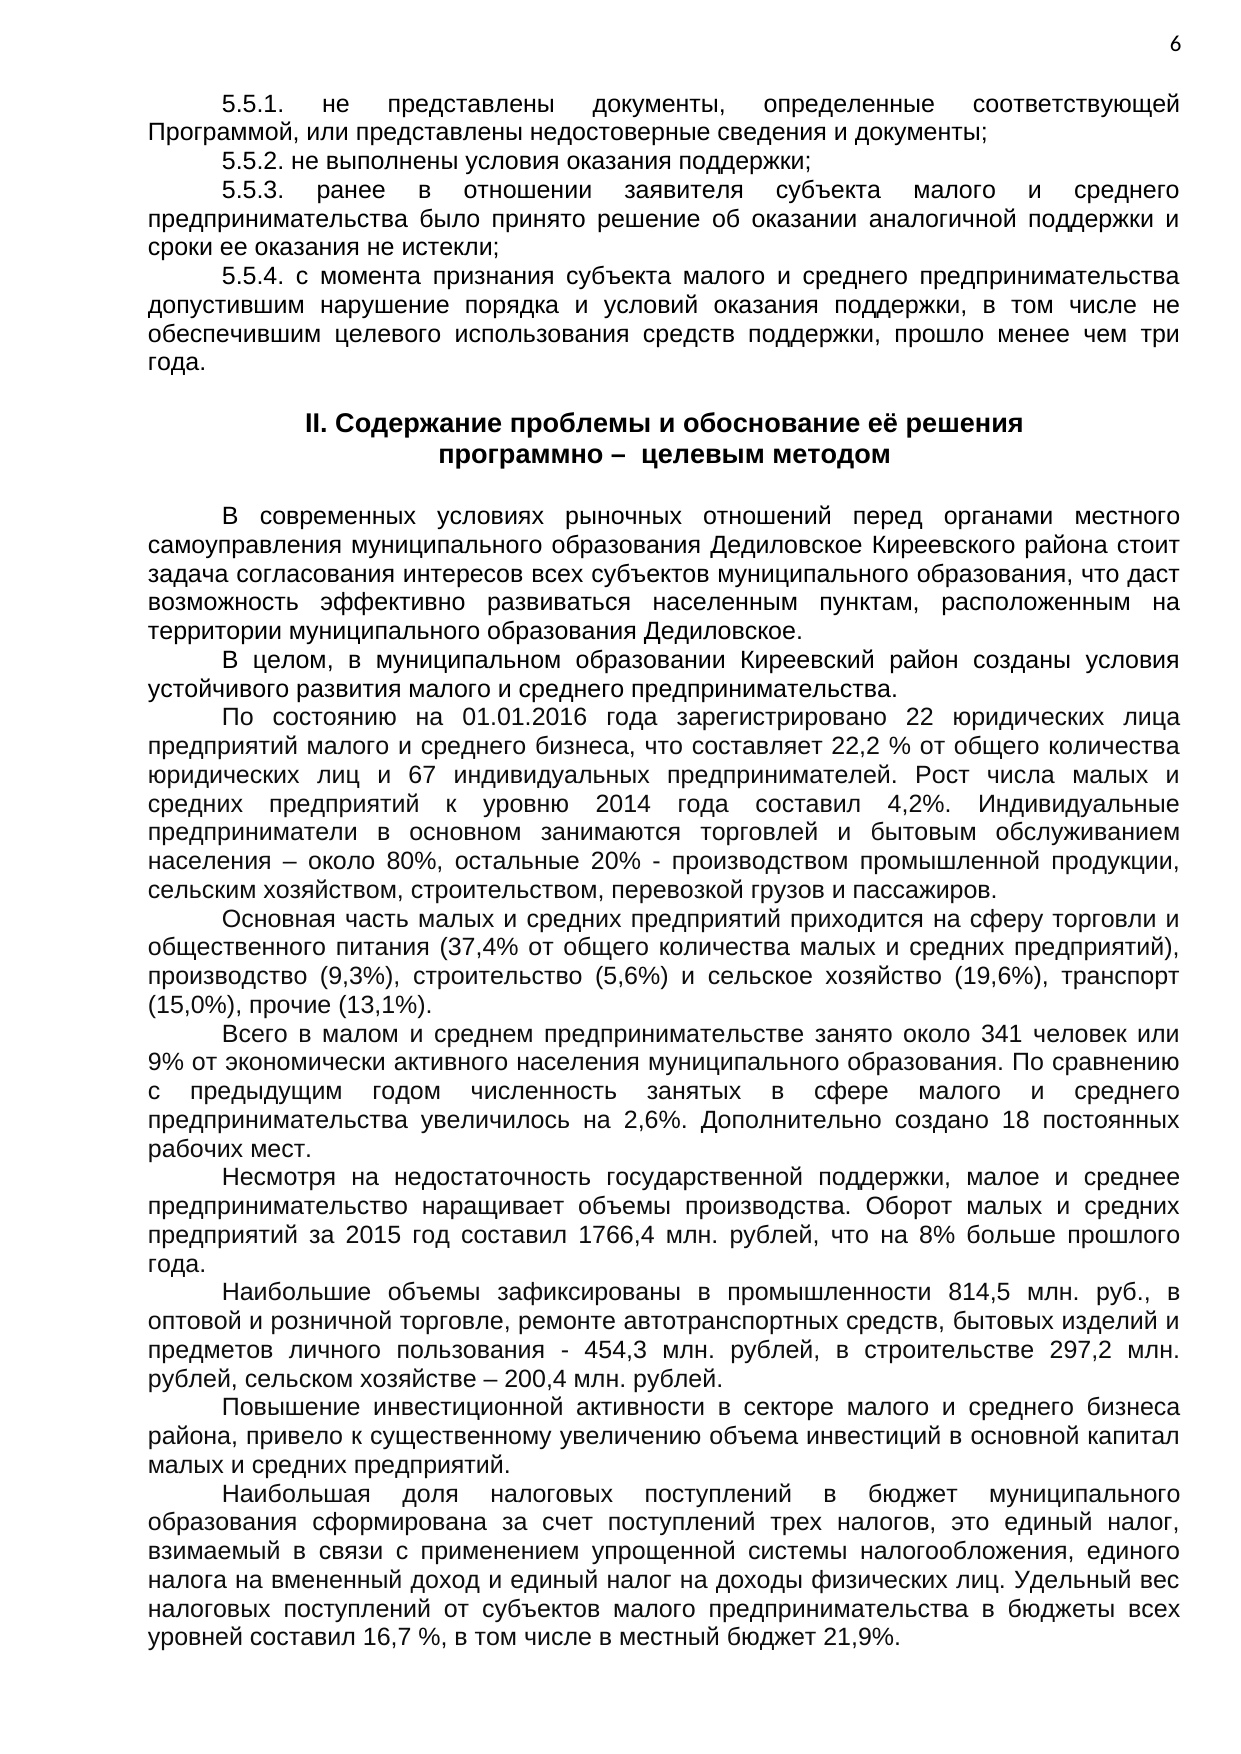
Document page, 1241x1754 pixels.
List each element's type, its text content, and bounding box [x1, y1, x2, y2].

text Повышение инвестиционной активности в секторе малого и среднего бизнеса района, привело к существенному увеличению объема инвестиций в основной капитал малых и средних предприятий. [148, 1392, 1181, 1478]
text Всего в малом и среднем предпринимательстве занято около 341 человек или 9% от экономически активного населения муниципального образования. По сравнению с предыдущим годом численность занятых в сфере малого и среднего предпринимательства увеличилось на 2,6%. Дополнительно создано 18 постоянных рабочих мест. [148, 1018, 1181, 1162]
text Наибольшая доля налоговых поступлений в бюджет муниципального образования сформирована за счет поступлений трех налогов, это единый налог, взимаемый в связи с применением упрощенной системы налогообложения, единого налога на вмененный доход и единый налог на доходы физических лиц. Удельный вес налоговых поступлений от субъектов малого предпринимательства в бюджеты всех уровней составил 16,7 %, в том числе в местный бюджет 21,9%. [148, 1478, 1181, 1651]
text Основная часть малых и средних предприятий приходится на сферу торговли и общественного питания (37,4% от общего количества малых и средних предприятий), производство (9,3%), строительство (5,6%) и сельское хозяйство (19,6%), транспорт (15,0%), прочие (13,1%). [148, 903, 1181, 1018]
text программно – целевым методом [148, 438, 1181, 470]
text 5.5.4. с момента признания субъекта малого и среднего предпринимательства допустившим нарушение порядка и условий оказания поддержки, в том числе не обеспечившим целевого использования средств поддержки, прошло менее чем три года. [148, 261, 1181, 376]
text В современных условиях рыночных отношений перед органами местного самоуправления муниципального образования Дедиловское Киреевского района стоит задача согласования интересов всех субъектов муниципального образования, что даст возможность эффективно развиваться населенным пунктам, расположенным на территории муниципального образования Дедиловское. [148, 501, 1181, 645]
text Несмотря на недостаточность государственной поддержки, малое и среднее предпринимательство наращивает объемы производства. Оборот малых и средних предприятий за 2015 год составил 1766,4 млн. рублей, что на 8% больше прошлого года. [148, 1162, 1181, 1277]
text 5.5.1. не представлены документы, определенные соответствующей Программой, или представлены недостоверные сведения и документы; [148, 89, 1181, 146]
text Наибольшие объемы зафиксированы в промышленности 814,5 млн. руб., в оптовой и розничной торговле, ремонте автотранспортных средств, бытовых изделий и предметов личного пользования - 454,3 млн. рублей, в строительстве 297,2 млн. рублей, сельском хозяйстве – 200,4 млн. рублей. [148, 1277, 1181, 1392]
text По состоянию на 01.01.2016 года зарегистрировано 22 юридических лица предприятий малого и среднего бизнеса, что составляет 22,2 % от общего количества юридических лиц и 67 индивидуальных предпринимателей. Рост числа малых и средних предприятий к уровню 2014 года составил 4,2%. Индивидуальные предприниматели в основном занимаются торговлей и бытовым обслуживанием населения – около 80%, остальные 20% - производством промышленной продукции, сельским хозяйством, строительством, перевозкой грузов и пассажиров. [148, 702, 1181, 903]
text 5.5.3. ранее в отношении заявителя субъекта малого и среднего предпринимательства было принято решение об оказании аналогичной поддержки и сроки ее оказания не истекли; [148, 175, 1181, 261]
text II. Содержание проблемы и обоснование её решения [148, 407, 1181, 438]
text В целом, в муниципальном образовании Киреевский район созданы условия устойчивого развития малого и среднего предпринимательства. [148, 645, 1181, 702]
text 5.5.2. не выполнены условия оказания поддержки; [148, 146, 1181, 175]
